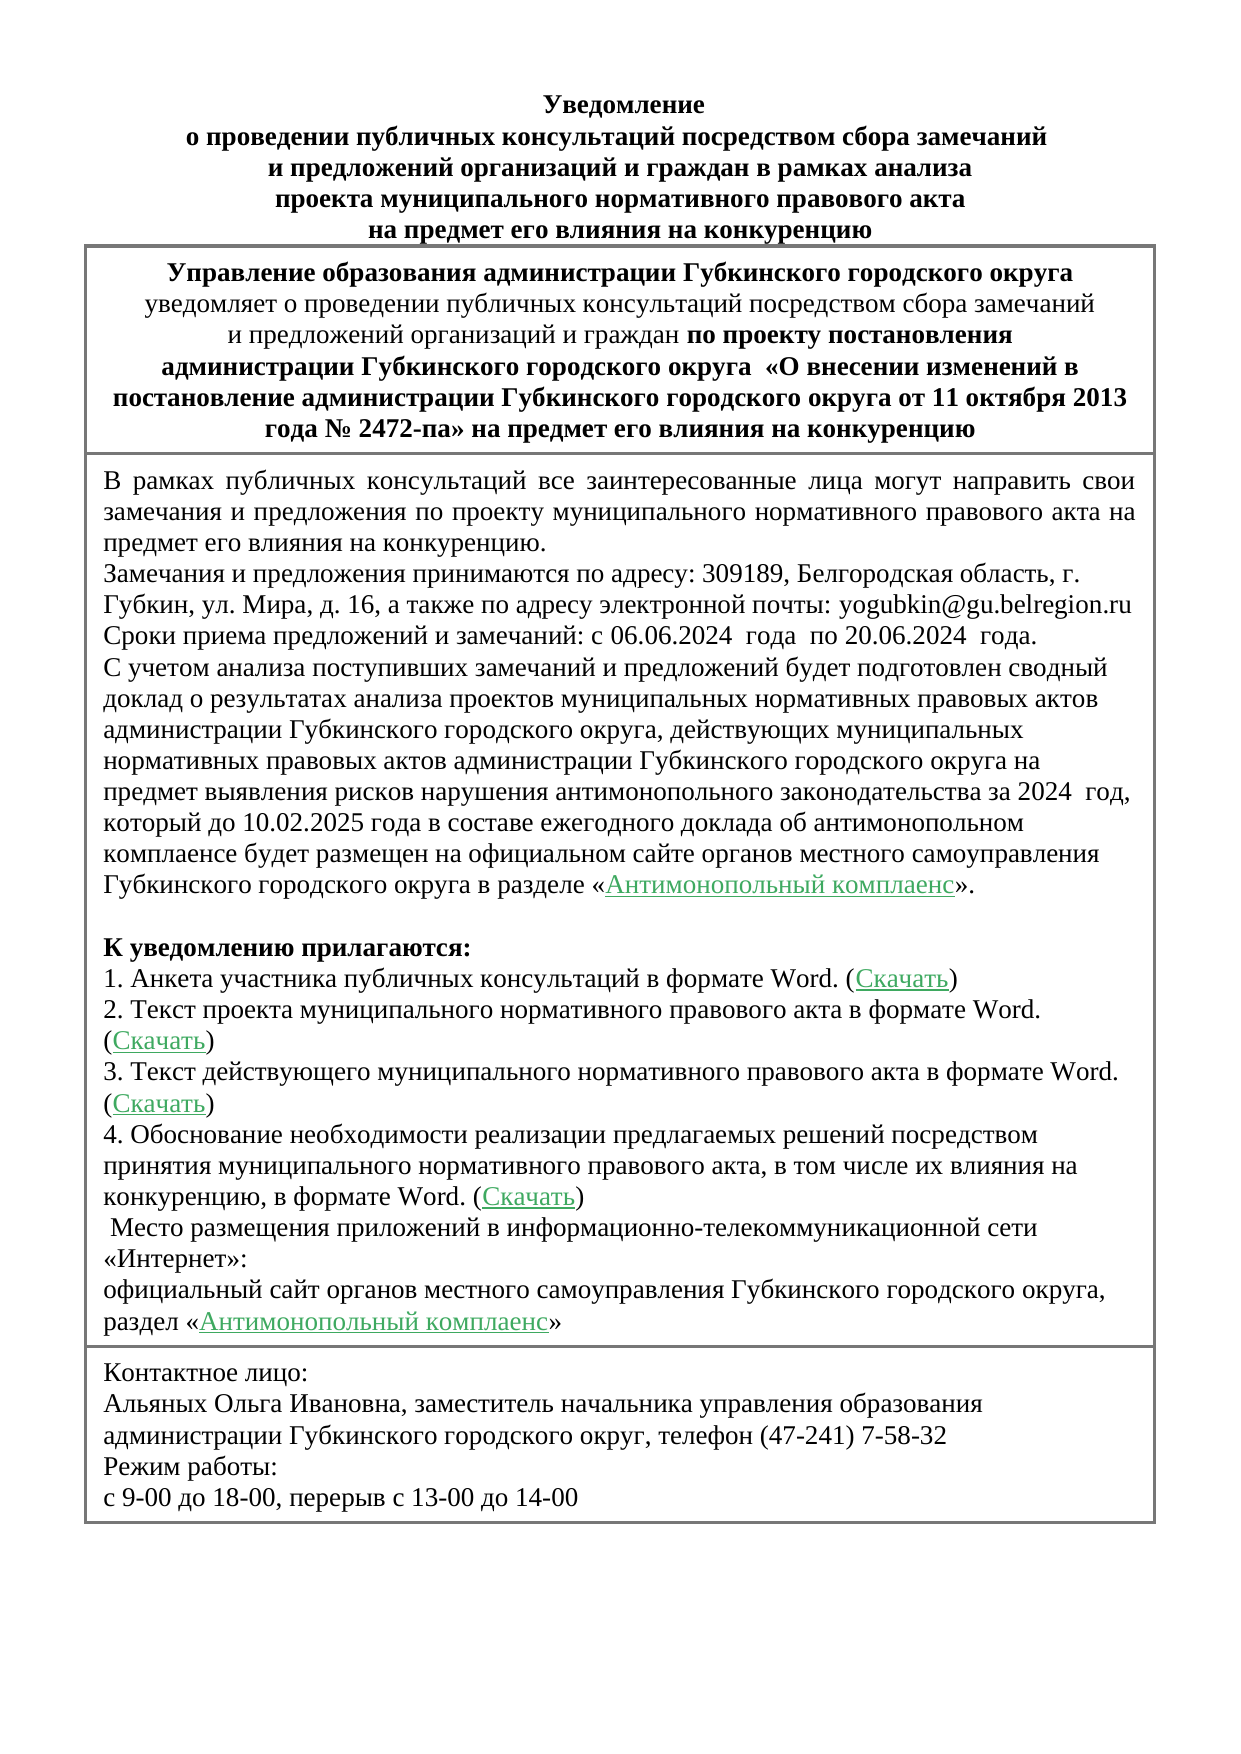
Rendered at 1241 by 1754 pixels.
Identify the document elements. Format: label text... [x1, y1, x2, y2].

text Уведомление о проведении публичных консультаций посредством сбора замечаний и предложений организаций и граждан в рамках анализа проекта муниципального нормативного правового акта на предмет его влияния на конкуренцию [118, 89, 1122, 244]
table_cell Контактное лицо: Альяных Ольга Ивановна, заместитель начальника управления образования администрации Губкинского городского округ, телефон (47-241) 7-58-32 Режим работы: с 9-00 до 18-00, перерыв с 13-00 до 14-00 [87, 1348, 1153, 1521]
table_cell В рамках публичных консультаций все заинтересованные лица могут направить свои замечания и предложения по проекту муниципального нормативного правового акта на предмет его влияния на конкуренцию. Замечания и предложения принимаются по адресу: 309189, Белгородская область, г. Губкин, ул. Мира, д. 16, а также по адресу электронной почты: yogubkin@gu.belregion.ru Сроки приема предложений и замечаний: с 06.06.2024 года по 20.06.2024 года. С учетом анализа поступивших замечаний и предложений будет подготовлен сводный доклад о результатах анализа проектов муниципальных нормативных правовых актов администрации Губкинского городского округа, действующих муниципальных нормативных правовых актов администрации Губкинского городского округа на предмет выявления рисков нарушения антимонопольного законодательства за 2024 год, который до 10.02.2025 года в составе ежегодного доклада об антимонопольном комплаенсе будет размещен на официальном сайте органов местного самоуправления Губкинского городского округа в разделе «Антимонопольный комплаенс». К уведомлению прилагаются: 1. Анкета участника публичных консультаций в формате Word. (Скачать) 2. Текст проекта муниципального нормативного правового акта в формате Word. (Скачать) 3. Текст действующего муниципального нормативного правового акта в формате Word. (Скачать) 4. Обоснование необходимости реализации предлагаемых решений посредством принятия муниципального нормативного правового акта, в том числе их влияния на конкуренцию, в формате Word. (Скачать) Место размещения приложений в информационно-телекоммуникационной сети «Интернет»: официальный сайт органов местного самоуправления Губкинского городского округа, раздел «Антимонопольный комплаенс» [87, 455, 1153, 1344]
table_header Управление образования администрации Губкинского городского округа уведомляет о проведении публичных консультаций посредством сбора замечаний и предложений организаций и граждан по проекту постановления администрации Губкинского городского округа «О внесении изменений в постановление администрации Губкинского городского округа от 11 октября 2013 года № 2472-па» на предмет его влияния на конкуренцию [87, 248, 1153, 452]
